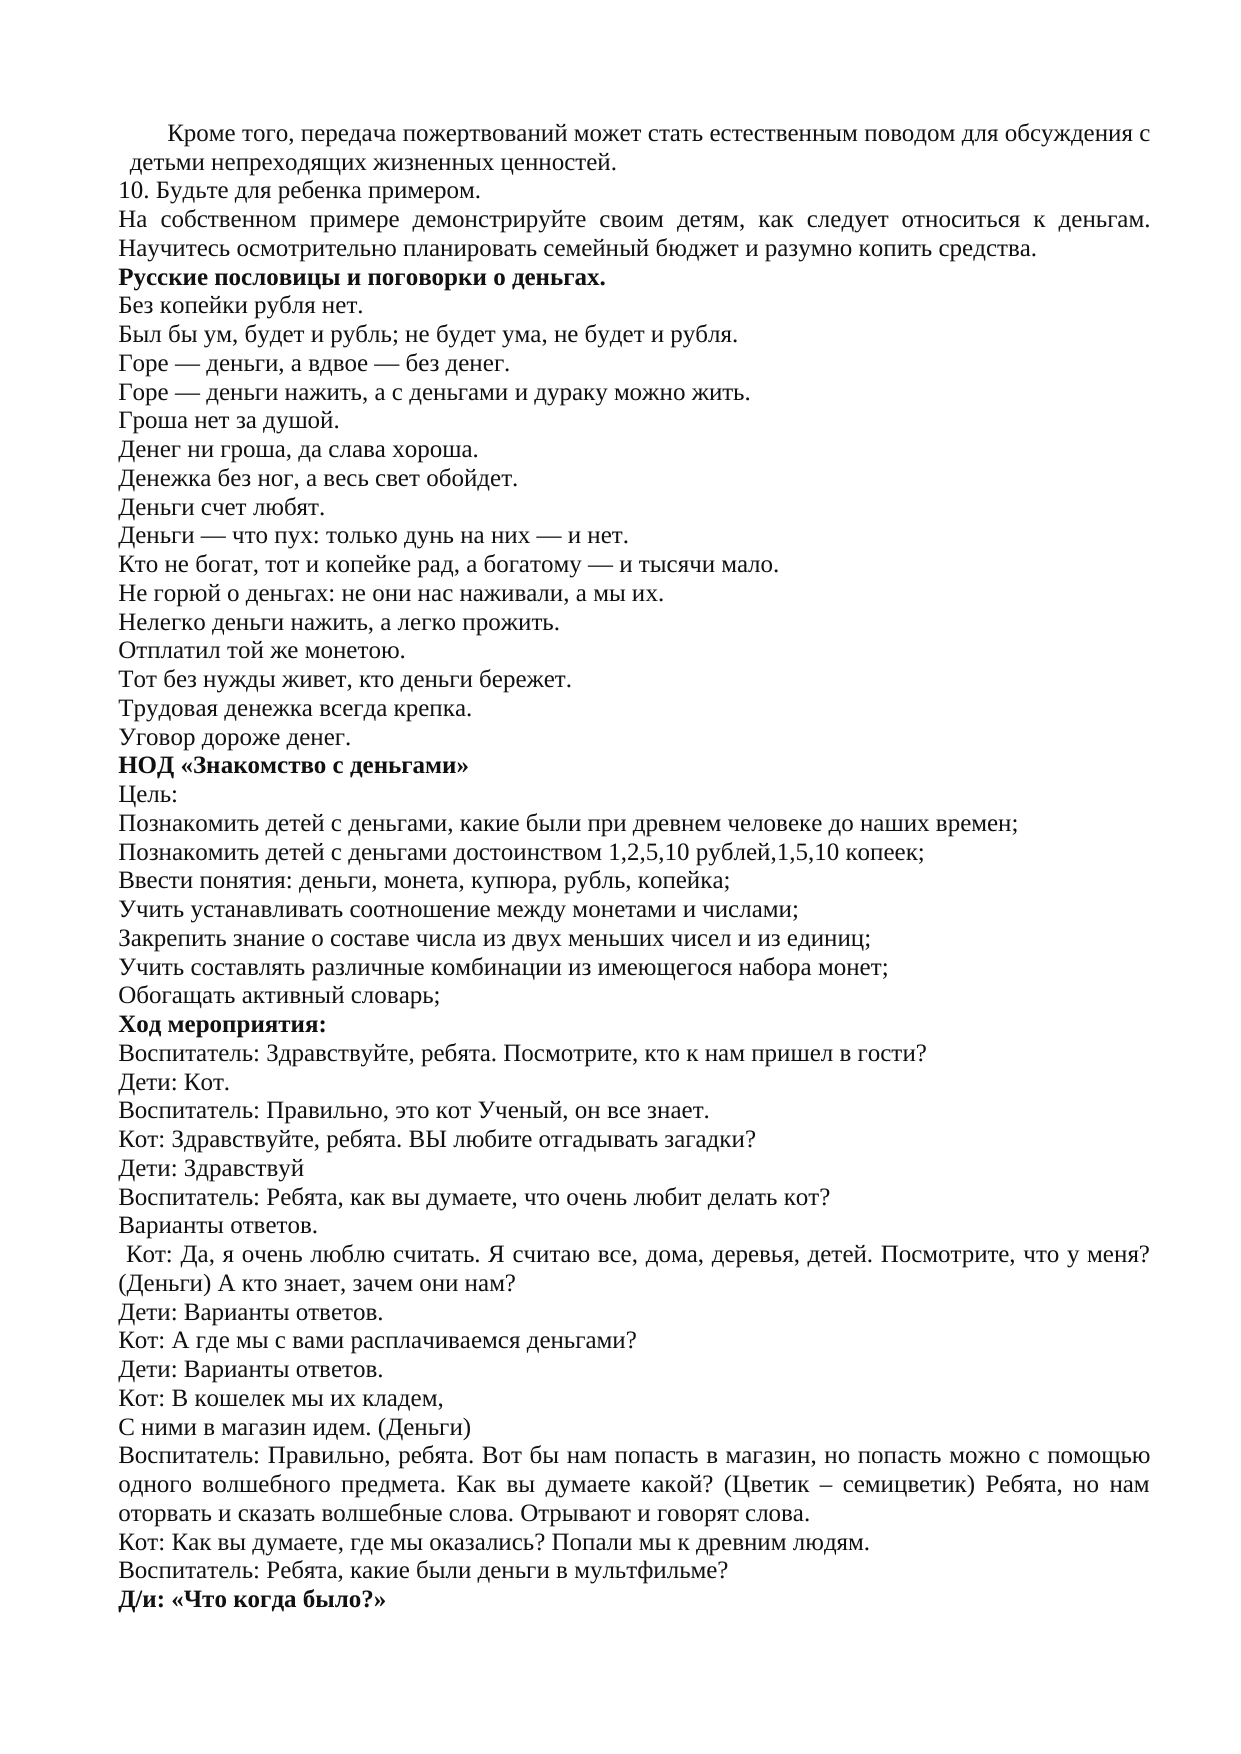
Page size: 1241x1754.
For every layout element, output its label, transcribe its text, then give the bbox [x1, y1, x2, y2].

text С ними в магазин идем. (Деньги) [118, 1412, 1152, 1441]
text Познакомить детей с деньгами, какие были при древнем человеке до наших времен; [118, 808, 1152, 837]
text НОД «Знакомство с деньгами» [118, 751, 1152, 779]
text Не горюй о деньгах: не они нас наживали, а мы их. [118, 578, 1152, 607]
text Нелегко деньги нажить, а легко прожить. [118, 607, 1152, 636]
text Гроша нет за душой. [118, 406, 1152, 434]
text Отплатил той же монетою. [118, 636, 1152, 664]
text Дети: Здравствуй [118, 1153, 1152, 1182]
text Познакомить детей с деньгами достоинством 1,2,5,10 рублей,1,5,10 копеек; [118, 837, 1152, 866]
text Деньги счет любят. [118, 492, 1152, 521]
text Варианты ответов. [118, 1211, 1152, 1239]
text Горе — деньги нажить, а с деньгами и дураку можно жить. [118, 377, 1152, 406]
text Обогащать активный словарь; [118, 981, 1152, 1009]
text 10. Будьте для ребенка примером. [118, 176, 1152, 204]
text Учить устанавливать соотношение между монетами и числами; [118, 894, 1152, 923]
text На собственном примере демонстрируйте своим детям, как следует относиться к деньгам. Научитесь осмотрительно планировать семейный бюджет и разумно копить средства. [118, 204, 1152, 262]
text Д/и: «Что когда было?» [118, 1584, 1152, 1613]
text Учить составлять различные комбинации из имеющегося набора монет; [118, 952, 1152, 981]
text Воспитатель: Правильно, это кот Ученый, он все знает. [118, 1096, 1152, 1124]
text Воспитатель: Правильно, ребята. Вот бы нам попасть в магазин, но попасть можно с помощью одного волшебного предмета. Как вы думаете какой? (Цветик – семицветик) Ребята, но нам оторвать и сказать волшебные слова. Отрывают и говорят слова. [118, 1441, 1152, 1527]
text Закрепить знание о составе числа из двух меньших чисел и из единиц; [118, 923, 1152, 952]
text Кот: Как вы думаете, где мы оказались? Попали мы к древним людям. [118, 1527, 1152, 1556]
text Цель: [118, 779, 1152, 808]
text Горе — деньги, а вдвое — без денег. [118, 348, 1152, 377]
text Кот: Да, я очень люблю считать. Я считаю все, дома, деревья, детей. Посмотрите, что у меня? (Деньги) А кто знает, зачем они нам? [118, 1239, 1152, 1297]
text Был бы ум, будет и рубль; не будет ума, не будет и рубля. [118, 319, 1152, 348]
text Воспитатель: Ребята, как вы думаете, что очень любит делать кот? [118, 1182, 1152, 1211]
text Кот: А где мы с вами расплачиваемся деньгами? [118, 1326, 1152, 1354]
text Уговор дороже денег. [118, 722, 1152, 751]
text Деньги — что пух: только дунь на них — и нет. [118, 521, 1152, 549]
text Дети: Кот. [118, 1067, 1152, 1096]
text Дети: Варианты ответов. [118, 1297, 1152, 1326]
text Ход мероприятия: [118, 1009, 1152, 1038]
text Тот без нужды живет, кто деньги бережет. [118, 664, 1152, 693]
text Кто не богат, тот и копейке рад, а богатому — и тысячи мало. [118, 549, 1152, 578]
text Кот: В кошелек мы их кладем, [118, 1383, 1152, 1412]
text Кот: Здравствуйте, ребята. ВЫ любите отгадывать загадки? [118, 1124, 1152, 1153]
text Русские пословицы и поговорки о деньгах. [118, 262, 1152, 291]
text Ввести понятия: деньги, монета, купюра, рубль, копейка; [118, 866, 1152, 894]
text Без копейки рубля нет. [118, 291, 1152, 319]
text Денежка без ног, а весь свет обойдет. [118, 463, 1152, 492]
text Воспитатель: Здравствуйте, ребята. Посмотрите, кто к нам пришел в гости? [118, 1038, 1152, 1067]
text Трудовая денежка всегда крепка. [118, 693, 1152, 722]
text Дети: Варианты ответов. [118, 1354, 1152, 1383]
text Денег ни гроша, да слава хороша. [118, 434, 1152, 463]
text Воспитатель: Ребята, какие были деньги в мультфильме? [118, 1556, 1152, 1584]
text Кроме того, передача пожертвований может стать естественным поводом для обсуждения с детьми непреходящих жизненных ценностей. [129, 118, 1152, 176]
